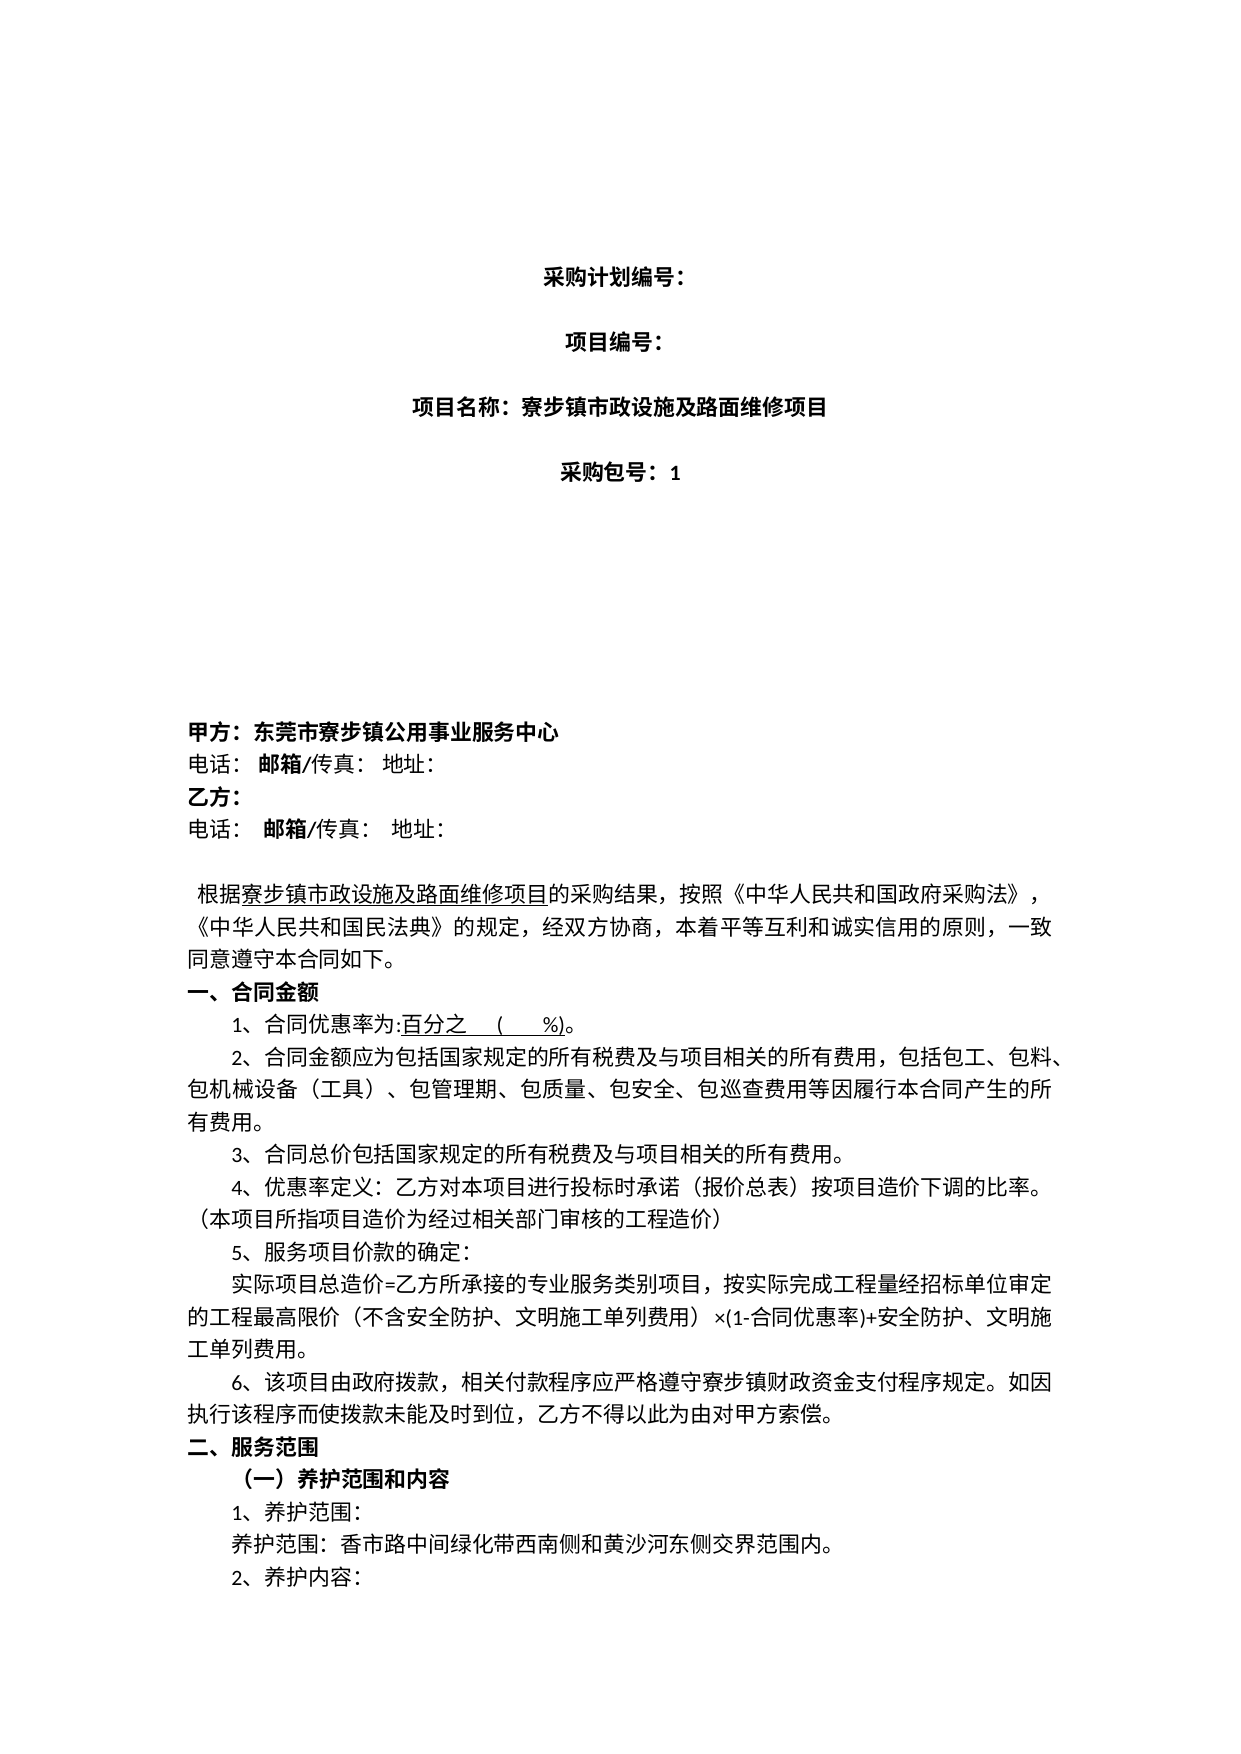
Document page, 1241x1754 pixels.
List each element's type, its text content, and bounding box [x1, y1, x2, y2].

text 采购包号：1 [187, 454, 1053, 487]
text 3、合同总价包括国家规定的所有税费及与项目相关的所有费用。 [187, 1137, 1053, 1169]
text 6、该项目由政府拨款，相关付款程序应严格遵守寮步镇财政资金支付程序规定。如因执行该程序而使拨款未能及时到位，乙方不得以此为由对甲方索偿。 [187, 1364, 1053, 1429]
text 二、服务范围 [187, 1429, 1053, 1462]
text 5、服务项目价款的确定： [187, 1234, 1053, 1267]
text 电话： 邮箱/传真： 地址： [187, 747, 1053, 779]
text （一）养护范围和内容 [187, 1462, 1053, 1494]
text 1、合同优惠率为:百分之 ( %)。 [187, 1007, 1053, 1039]
text 电话： 邮箱/传真： 地址： [187, 812, 1053, 844]
text 甲方：东莞市寮步镇公用事业服务中心 [187, 714, 1053, 747]
text 养护范围：香市路中间绿化带西南侧和黄沙河东侧交界范围内。 [187, 1527, 1053, 1559]
text 1、养护范围： [187, 1494, 1053, 1527]
text 一、合同金额 [187, 974, 1053, 1007]
text 根据寮步镇市政设施及路面维修项目的采购结果，按照《中华人民共和国政府采购法》，《中华人民共和国民法典》的规定，经双方协商，本着平等互利和诚实信用的原则，一致同意遵守本合同如下。 [187, 877, 1053, 974]
text 采购计划编号： [187, 259, 1053, 292]
text 2、合同金额应为包括国家规定的所有税费及与项目相关的所有费用，包括包工、包料、包机械设备（工具）、包管理期、包质量、包安全、包巡查费用等因履行本合同产生的所有费用。 [187, 1039, 1053, 1137]
text 项目编号： [187, 324, 1053, 357]
text 乙方： [187, 779, 1053, 812]
text 项目名称：寮步镇市政设施及路面维修项目 [187, 389, 1053, 422]
text 4、优惠率定义：乙方对本项目进行投标时承诺（报价总表）按项目造价下调的比率。（本项目所指项目造价为经过相关部门审核的工程造价） [187, 1169, 1053, 1234]
text 实际项目总造价=乙方所承接的专业服务类别项目，按实际完成工程量经招标单位审定的工程最高限价（不含安全防护、文明施工单列费用）×(1-合同优惠率)+安全防护、文明施工单列费用。 [187, 1267, 1053, 1364]
text 2、养护内容： [187, 1559, 1053, 1592]
